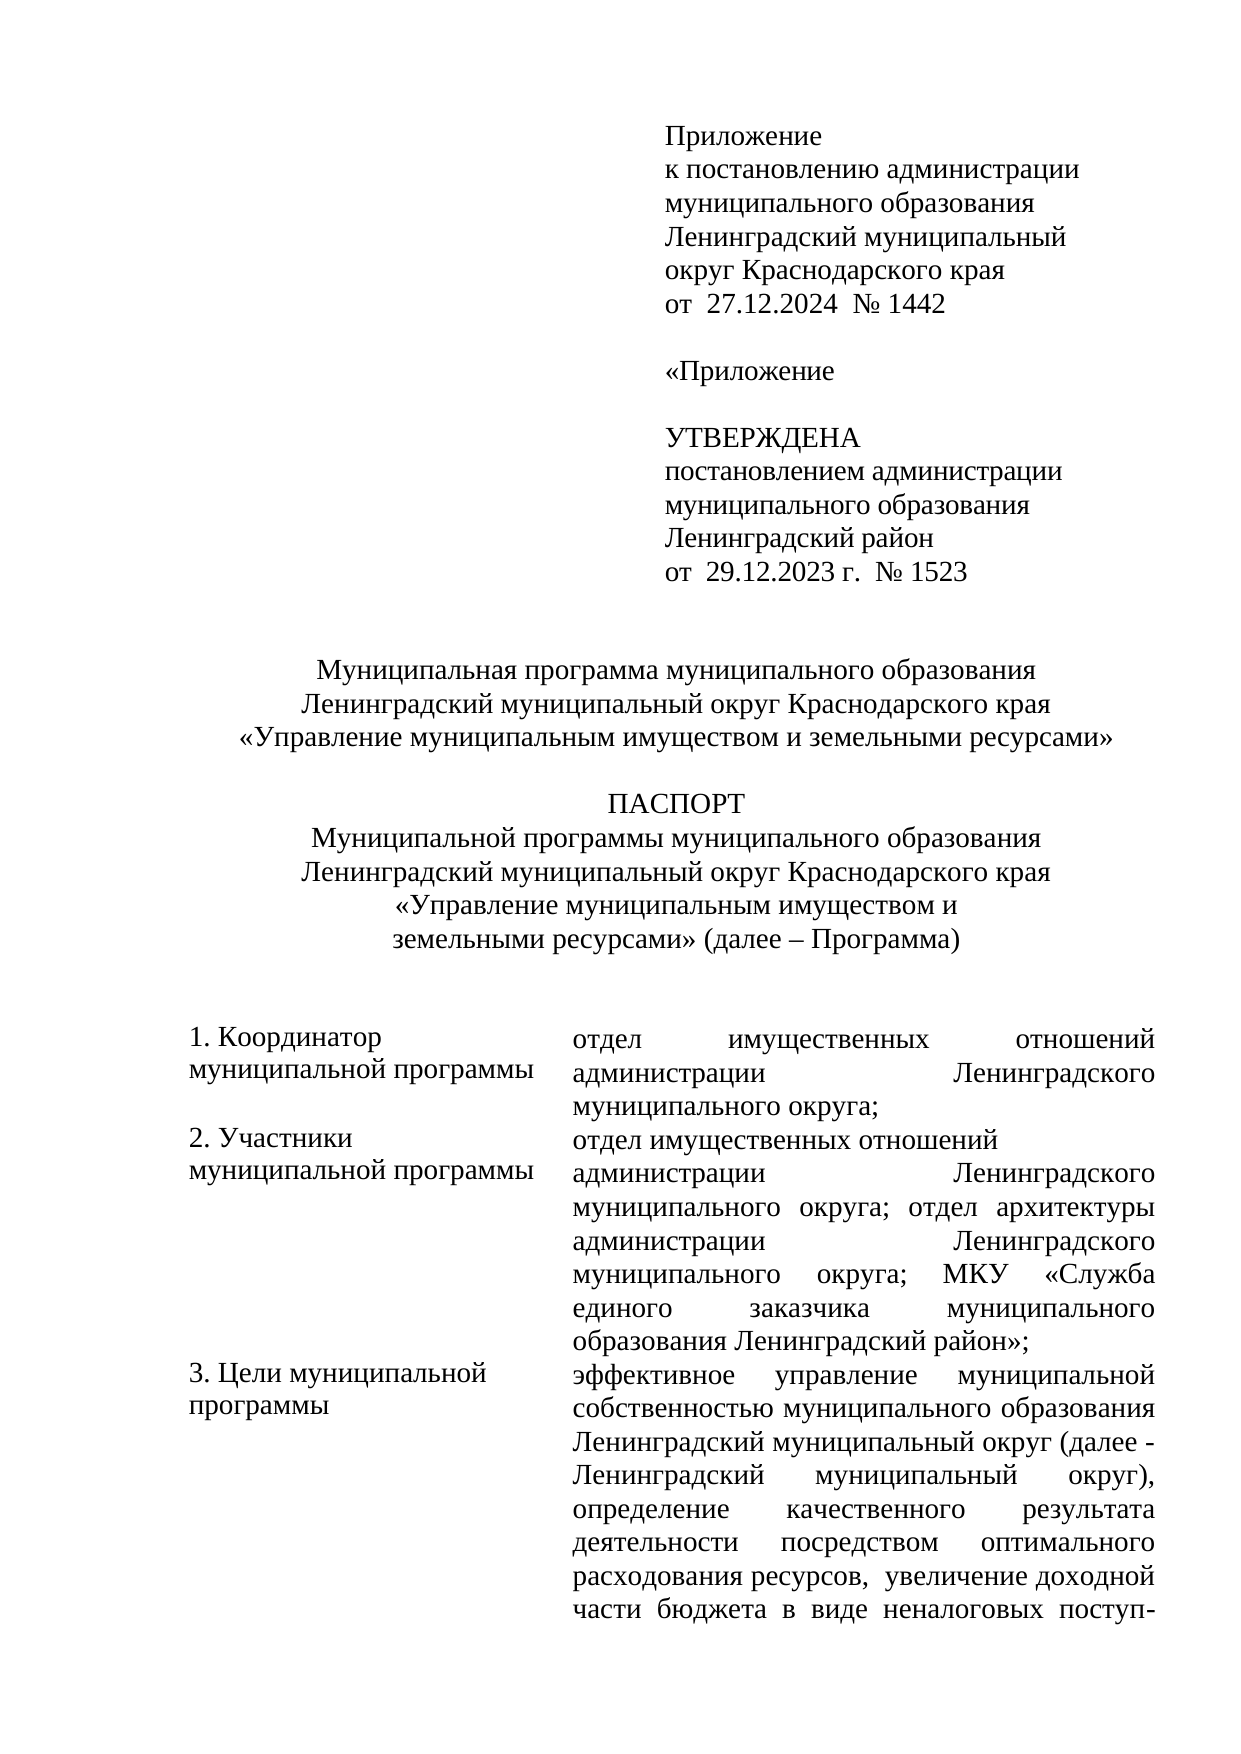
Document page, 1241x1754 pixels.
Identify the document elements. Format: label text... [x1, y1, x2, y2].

text «Приложение [664, 353, 1175, 386]
text ПАСПОРТ [177, 787, 1175, 820]
text Приложение [664, 118, 1175, 152]
text Муниципальная программа муниципального образования [177, 652, 1175, 686]
text к постановлению администрации [664, 152, 1175, 185]
text «Управление муниципальным имуществом и [177, 887, 1175, 921]
table_cell 3. Цели муниципальной программы [177, 1357, 561, 1625]
text Муниципальной программы муниципального образования [177, 820, 1175, 854]
text от 29.12.2023 г. № 1523 [664, 554, 1176, 588]
text муниципального образования [664, 487, 1176, 521]
text Ленинградский муниципальный [664, 219, 1175, 252]
text постановлением администрации [664, 453, 1176, 487]
text Ленинградский район [664, 521, 1176, 554]
text «Управление муниципальным имуществом и земельными ресурсами» [177, 719, 1175, 753]
text земельными ресурсами» (далее – Программа) [177, 921, 1175, 954]
table_cell 2. Участники муниципальной программы [177, 1122, 561, 1357]
text округ Краснодарского края [664, 252, 1175, 286]
text УТВЕРЖДЕНА [664, 420, 1176, 453]
table_cell отдел имущественных отношений администрации Ленинградского муниципального округа; отдел архитектуры администрации Ленинградского муниципального округа; МКУ «Служба единого заказчика муниципального образования Ленинградский район»; [561, 1122, 1167, 1357]
text Ленинградский муниципальный округ Краснодарского края [177, 854, 1175, 887]
text от 27.12.2024 № 1442 [664, 286, 1175, 319]
text Ленинградский муниципальный округ Краснодарского края [177, 686, 1175, 719]
table_header отдел имущественных отношений администрации Ленинградского муниципального округа; [561, 1021, 1167, 1122]
table_header 1. Координатор муниципальной программы [177, 1021, 561, 1122]
text муниципального образования [664, 185, 1175, 219]
